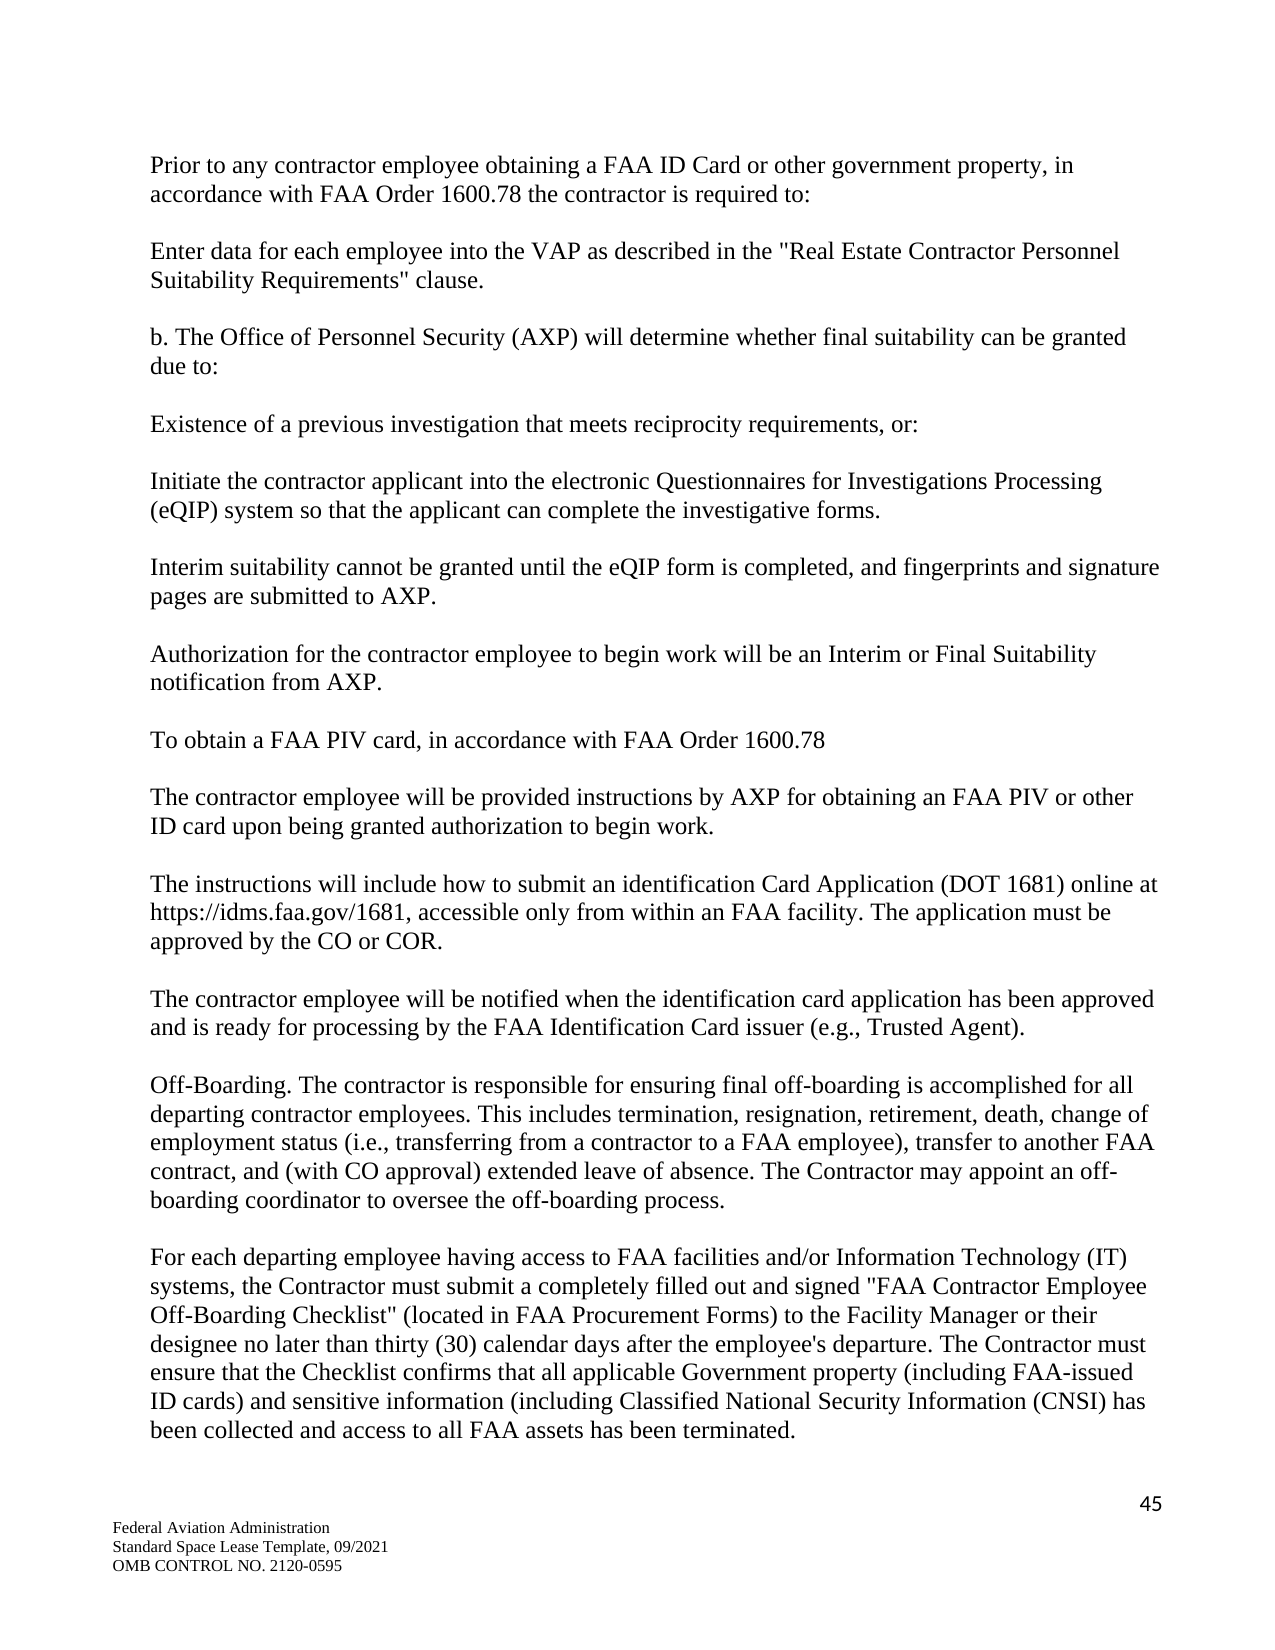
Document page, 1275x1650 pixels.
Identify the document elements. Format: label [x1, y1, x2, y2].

list [112, 150, 1162, 1472]
